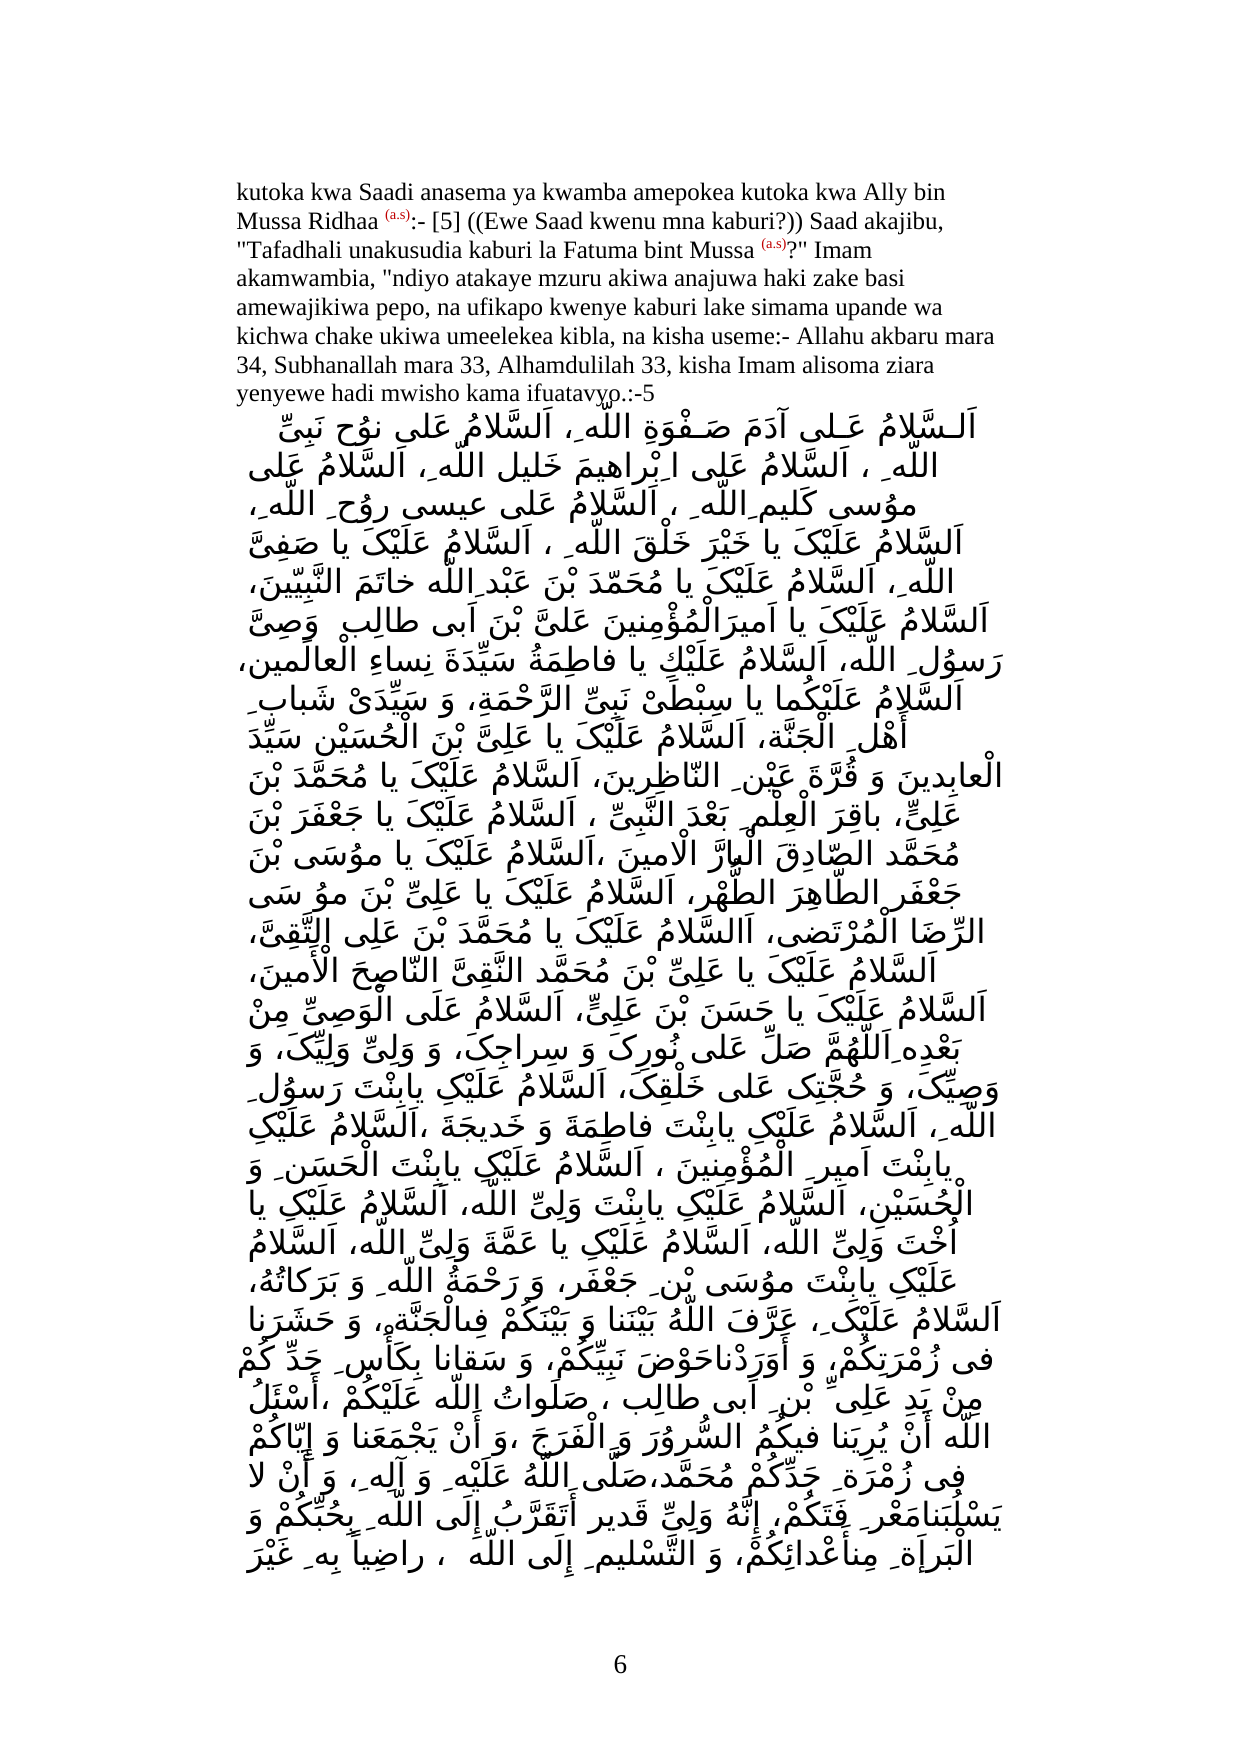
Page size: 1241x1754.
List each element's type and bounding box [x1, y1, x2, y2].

text [236, 407, 1004, 1573]
text [236, 177, 1004, 407]
